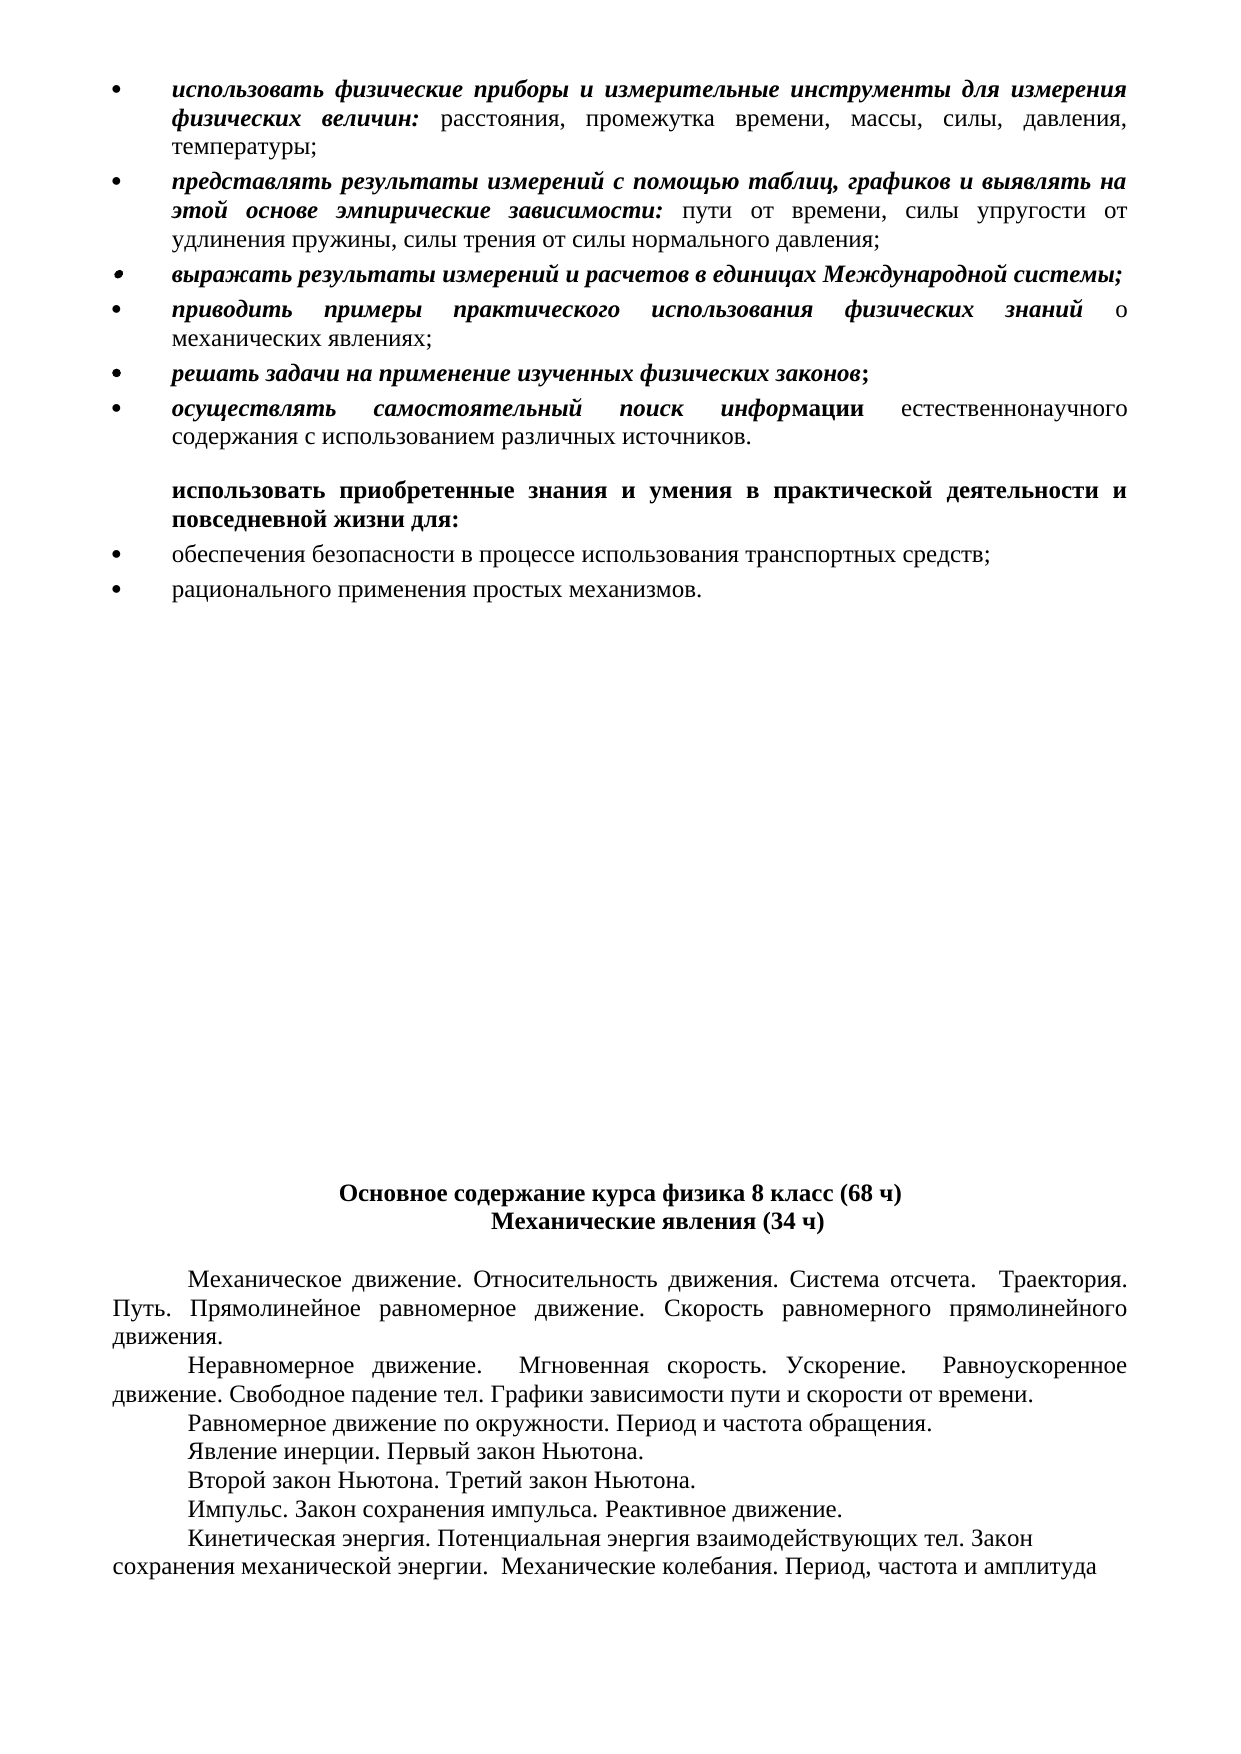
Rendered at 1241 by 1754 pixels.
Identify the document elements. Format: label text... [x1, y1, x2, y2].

text Основное содержание курса физика 8 класс (68 ч) [112, 1178, 1128, 1206]
list обеспечения безопасности в процессе использования транспортных средств; [112, 539, 1128, 568]
list использовать физические приборы и измерительные инструменты для измерения физических величин: расстояния, промежутка времени, массы, силы, давления, температуры; [112, 74, 1128, 160]
text Явление инерции. Первый закон Ньютона. [112, 1436, 1128, 1465]
list приводить примеры практического использования физических знаний о механических явлениях; [112, 294, 1128, 351]
list осуществлять самостоятельный поиск информации естественнонаучного содержания с использованием различных источников. [112, 393, 1128, 450]
list рационального применения простых механизмов. [112, 574, 1128, 603]
text Механическое движение. Относительность движения. Система отсчета. Траектория. Путь. Прямолинейное равномерное движение. Скорость равномерного прямолинейного движения. [112, 1264, 1128, 1350]
text Импульс. Закон сохранения импульса. Реактивное движение. [112, 1494, 1128, 1523]
list представлять результаты измерений с помощью таблиц, графиков и выявлять на этой основе эмпирические зависимости: пути от времени, силы упругости от удлинения пружины, силы трения от силы нормального давления; [112, 166, 1128, 253]
list решать задачи на применение изученных физических законов; [112, 358, 1128, 386]
text Неравномерное движение. Мгновенная скорость. Ускорение. Равноускоренное движение. Свободное падение тел. Графики зависимости пути и скорости от времени. [112, 1350, 1128, 1408]
text Второй закон Ньютона. Третий закон Ньютона. [112, 1465, 1128, 1494]
list выражать результаты измерений и расчетов в единицах Международной системы; [112, 259, 1128, 288]
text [112, 1523, 1128, 1580]
text Механические явления (34 ч) [112, 1206, 1128, 1235]
text использовать приобретенные знания и умения в практической деятельности и повседневной жизни для: [172, 475, 1128, 533]
text Равномерное движение по окружности. Период и частота обращения. [112, 1408, 1128, 1436]
